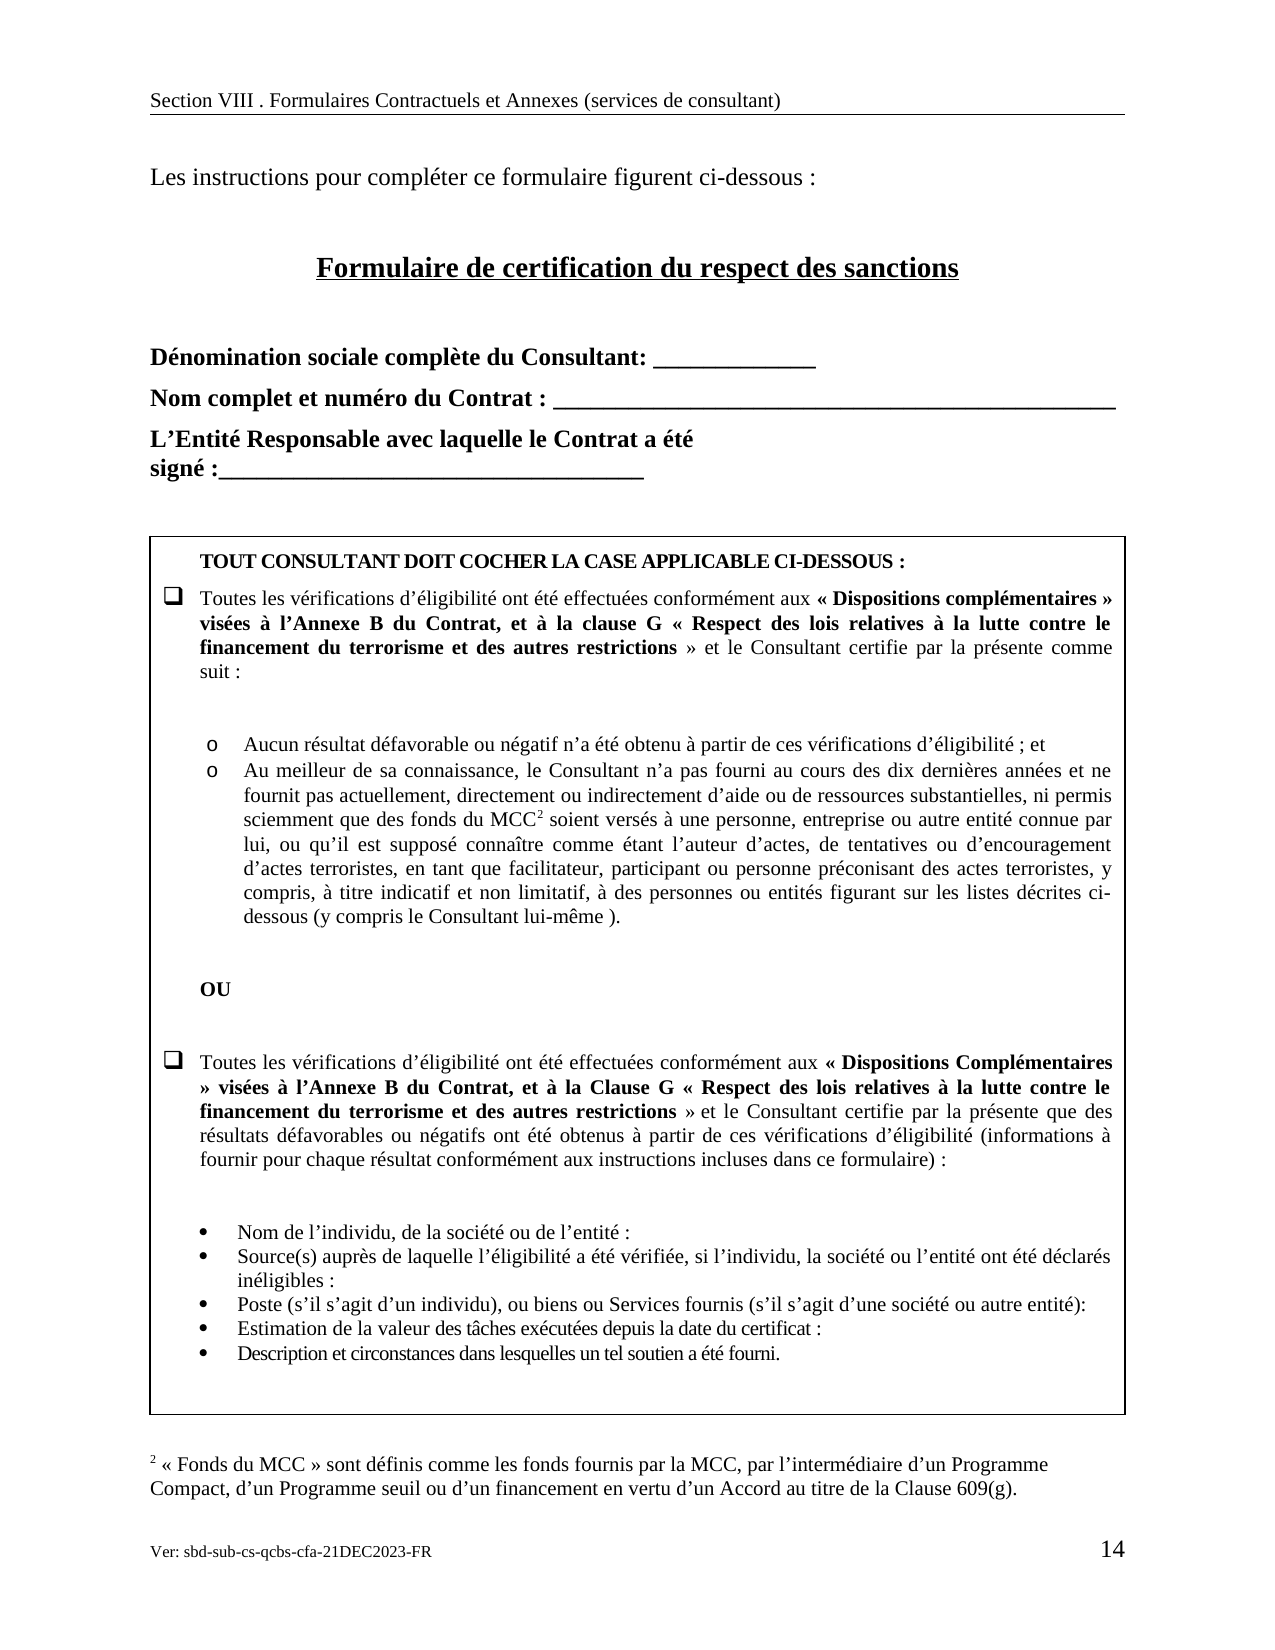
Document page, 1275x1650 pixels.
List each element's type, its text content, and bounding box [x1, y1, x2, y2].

text Les instructions pour compléter ce formulaire figurent ci-dessous : [150, 162, 1125, 191]
text Nom complet et numéro du Contrat : _____________________________________________ [150, 383, 1125, 412]
text Dénomination sociale complète du Consultant: _____________ [150, 342, 1125, 371]
table_header TOUT CONSULTANT DOIT COCHER LA CASE APPLICABLE CI-DESSOUS : Toutes les vérifications d’éligibilité ont été effectuées conformément aux « Dispositions complémentaires » visées à l’Annexe B du Contrat, et à la clause G « Respect des lois relatives à la lutte contre le financement du terrorisme et des autres restrictions » et le Consultant certifie par la présente comme suit : Aucun résultat défavorable ou négatif n’a été obtenu à partir de ces vérifications d’éligibilité ; et Au meilleur de sa connaissance, le Consultant n’a pas fourni au cours des dix dernières années et ne fournit pas actuellement, directement ou indirectement d’aide ou de ressources substantielles, ni permis sciemment que des fonds du MCC soient versés à une personne, entreprise ou autre entité connue par lui, ou qu’il est supposé connaître comme étant l’auteur d’actes, de tentatives ou d’encouragement d’actes terroristes, en tant que facilitateur, participant ou personne préconisant des actes terroristes, y compris, à titre indicatif et non limitatif, à des personnes ou entités figurant sur les listes décrites ci-dessous (y compris le Consultant lui-même ). OU Toutes les vérifications d’éligibilité ont été effectuées conformément aux « Dispositions Complémentaires » visées à l’Annexe B du Contrat, et à la Clause G « Respect des lois relatives à la lutte contre le financement du terrorisme et des autres restrictions » et le Consultant certifie par la présente que des résultats défavorables ou négatifs ont été obtenus à partir de ces vérifications d’éligibilité (informations à fournir pour chaque résultat conformément aux instructions incluses dans ce formulaire) : Nom de l’individu, de la société ou de l’entité : Source(s) auprès de laquelle l’éligibilité a été vérifiée, si l’individu, la société ou l’entité ont été déclarés inéligibles : Poste (s’il s’agit d’un individu), ou biens ou Services fournis (s’il s’agit d’une société ou autre entité): Estimation de la valeur des tâches exécutées depuis la date du certificat : Description et circonstances dans lesquelles un tel soutien a été fourni. [151, 537, 1124, 1413]
text L’Entité Responsable avec laquelle le Contrat a été signé :__________________________________ [150, 424, 1125, 482]
text Formulaire de certification du respect des sanctions [150, 250, 1125, 283]
